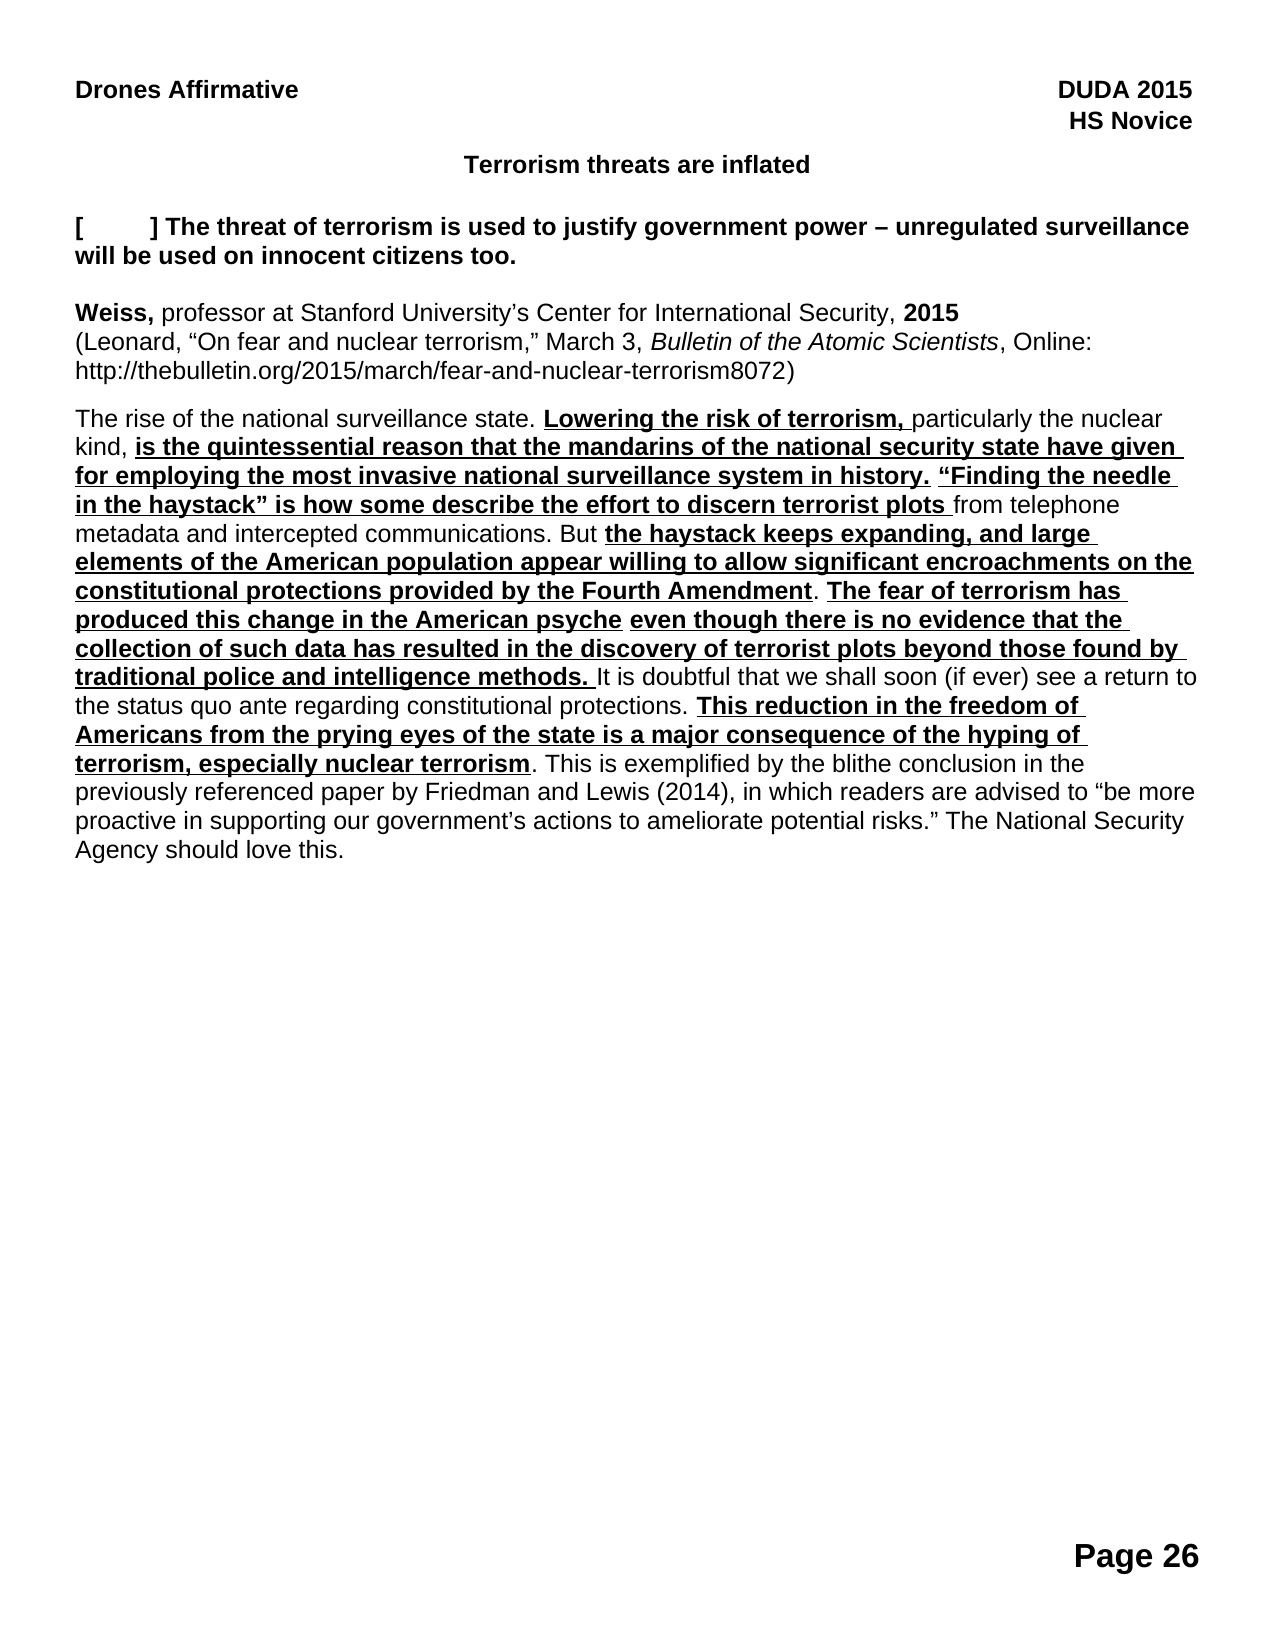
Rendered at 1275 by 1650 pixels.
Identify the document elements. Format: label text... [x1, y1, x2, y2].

subtitle Terrorism threats are inflated [75, 150, 1199, 179]
subtitle [ ] The threat of terrorism is used to justify government power – unregulated surveillance will be used on innocent citizens too. [75, 212, 1199, 298]
text The rise of the national surveillance state. Lowering the risk of terrorism, particularly the nuclear kind, is the quintessential reason that the mandarins of the national security state have given for employing the most invasive national surveillance system in history. “Finding the needle in the haystack” is how some describe the effort to discern terrorist plots from telephone metadata and intercepted communications. But the haystack keeps expanding, and large elements of the American population appear willing to allow significant encroachments on the constitutional protections provided by the Fourth Amendment. The fear of terrorism has produced this change in the American psyche even though there is no evidence that the collection of such data has resulted in the discovery of terrorist plots beyond those found by traditional police and intelligence methods. It is doubtful that we shall soon (if ever) see a return to the status quo ante regarding constitutional protections. This reduction in the freedom of Americans from the prying eyes of the state is a major consequence of the hyping of terrorism, especially nuclear terrorism. This is exemplified by the blithe conclusion in the previously referenced paper by Friedman and Lewis (2014), in which readers are advised to “be more proactive in supporting our government’s actions to ameliorate potential risks.” The National Security Agency should love this. [75, 404, 1199, 864]
text (Leonard, “On fear and nuclear terrorism,” March 3, Bulletin of the Atomic Scientists, Online: http://thebulletin.org/2015/march/fear-and-nuclear-terrorism8072) [75, 327, 1199, 384]
text Weiss, professor at Stanford University’s Center for International Security, 2015 [75, 298, 1199, 327]
